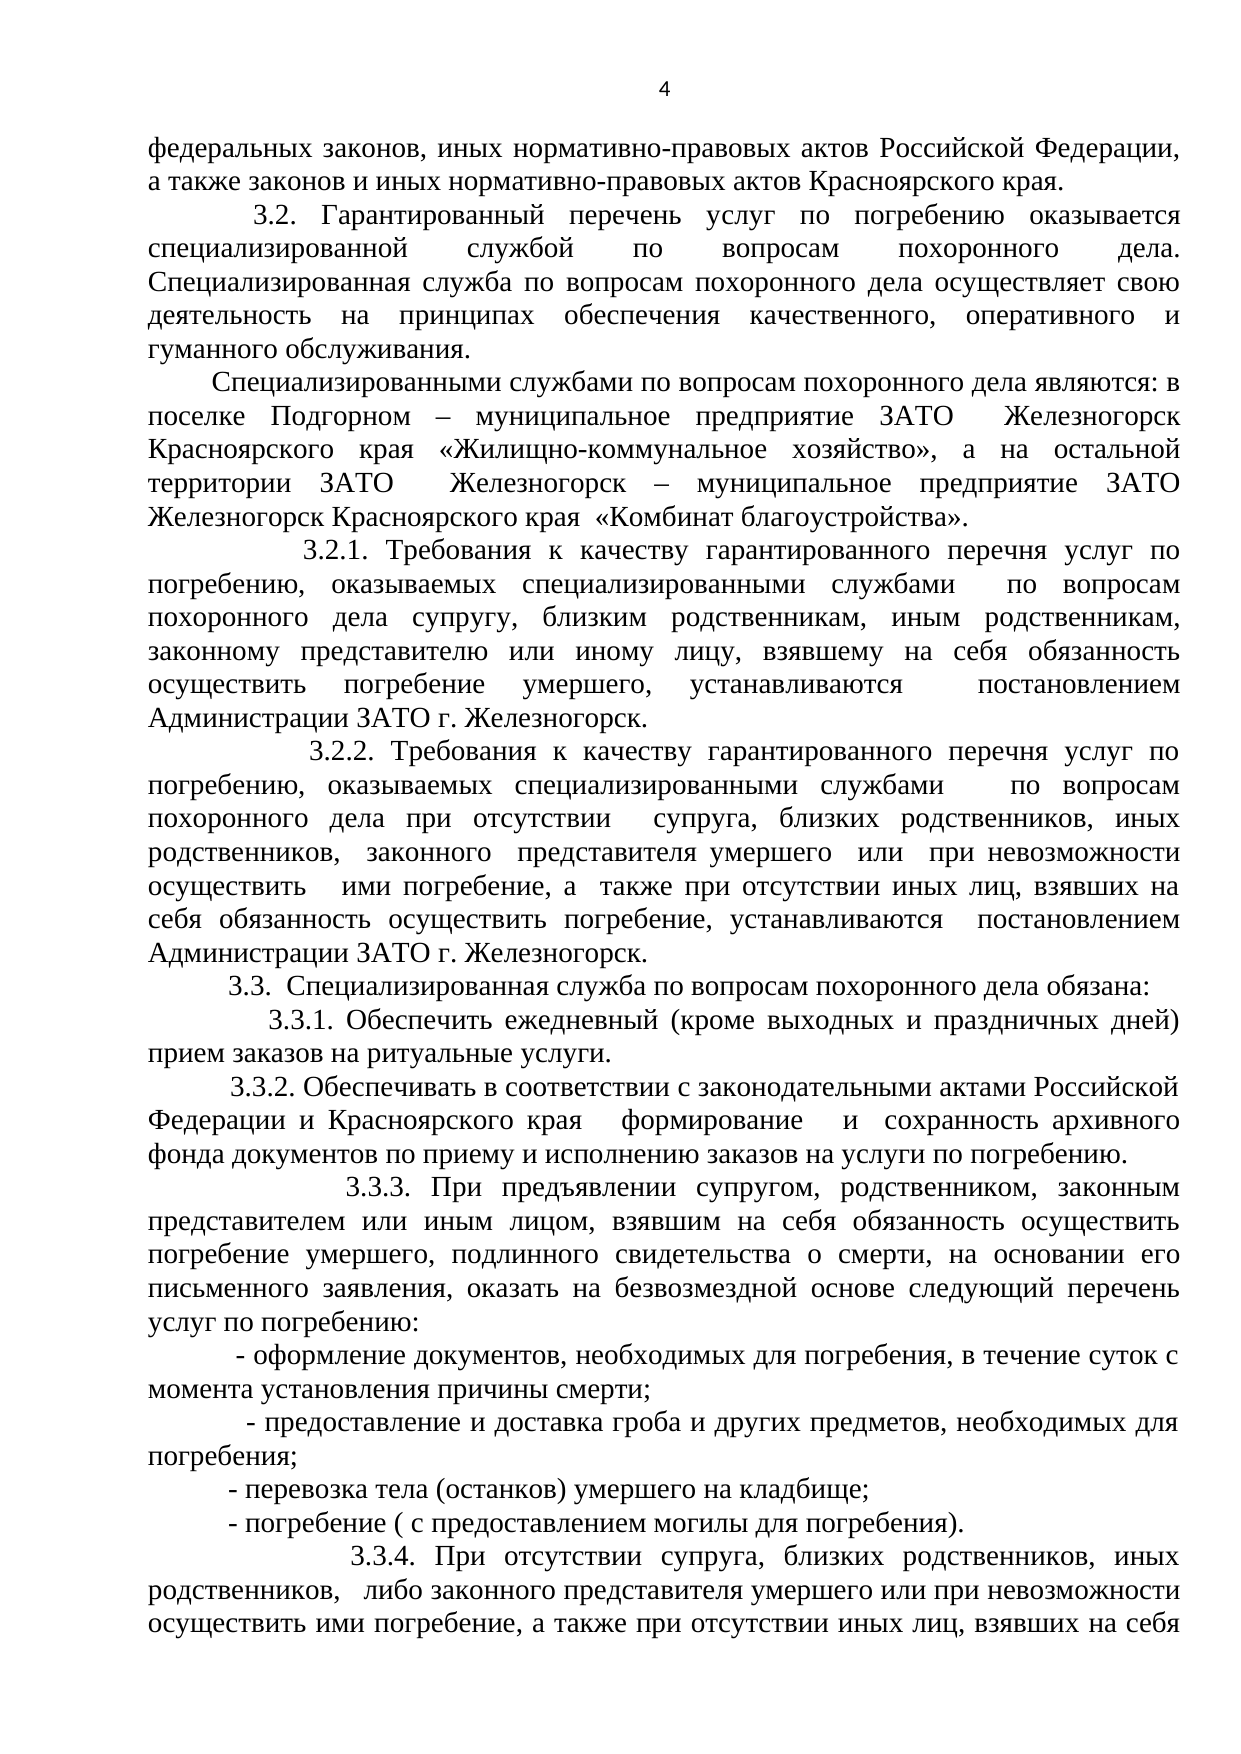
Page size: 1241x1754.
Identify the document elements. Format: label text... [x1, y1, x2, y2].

text 3.3.1. Обеспечить ежедневный (кроме выходных и праздничных дней) прием заказов на ритуальные услуги. [148, 1002, 1181, 1069]
text - предоставление и доставка гроба и других предметов, необходимых для погребения; [148, 1404, 1181, 1471]
text Специализированными службами по вопросам похоронного дела являются: в поселке Подгорном – муниципальное предприятие ЗАТО Железногорск Красноярского края «Жилищно-коммунальное хозяйство», а на остальной территории ЗАТО Железногорск – муниципальное предприятие ЗАТО Железногорск Красноярского края «Комбинат благоустройства». [148, 364, 1181, 532]
text - погребение ( с предоставлением могилы для погребения). [148, 1505, 1181, 1538]
text 3.3. Специализированная служба по вопросам похоронного дела обязана: [148, 968, 1181, 1002]
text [148, 130, 1181, 197]
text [148, 1538, 1181, 1639]
text 3.2.2. Требования к качеству гарантированного перечня услуг по погребению, оказываемых специализированными службами по вопросам похоронного дела при отсутствии супруга, близких родственников, иных родственников, законного представителя умершего или при невозможности осуществить ими погребение, а также при отсутствии иных лиц, взявших на себя обязанность осуществить погребение, устанавливаются постановлением Администрации ЗАТО г. Железногорск. [148, 733, 1181, 968]
text 3.2. Гарантированный перечень услуг по погребению оказывается специализированной службой по вопросам похоронного дела. Специализированная служба по вопросам похоронного дела осуществляет свою деятельность на принципах обеспечения качественного, оперативного и гуманного обслуживания. [148, 197, 1181, 364]
text - перевозка тела (останков) умершего на кладбище; [148, 1471, 1181, 1505]
text 3.3.3. При предъявлении супругом, родственником, законным представителем или иным лицом, взявшим на себя обязанность осуществить погребение умершего, подлинного свидетельства о смерти, на основании его письменного заявления, оказать на безвозмездной основе следующий перечень услуг по погребению: [148, 1169, 1181, 1337]
text - оформление документов, необходимых для погребения, в течение суток с момента установления причины смерти; [148, 1337, 1181, 1404]
text 3.3.2. Обеспечивать в соответствии с законодательными актами Российской Федерации и Красноярского края формирование и сохранность архивного фонда документов по приему и исполнению заказов на услуги по погребению. [148, 1069, 1181, 1169]
text 3.2.1. Требования к качеству гарантированного перечня услуг по погребению, оказываемых специализированными службами по вопросам похоронного дела супругу, близким родственникам, иным родственникам, законному представителю или иному лицу, взявшему на себя обязанность осуществить погребение умершего, устанавливаются постановлением Администрации ЗАТО г. Железногорск. [148, 532, 1181, 733]
